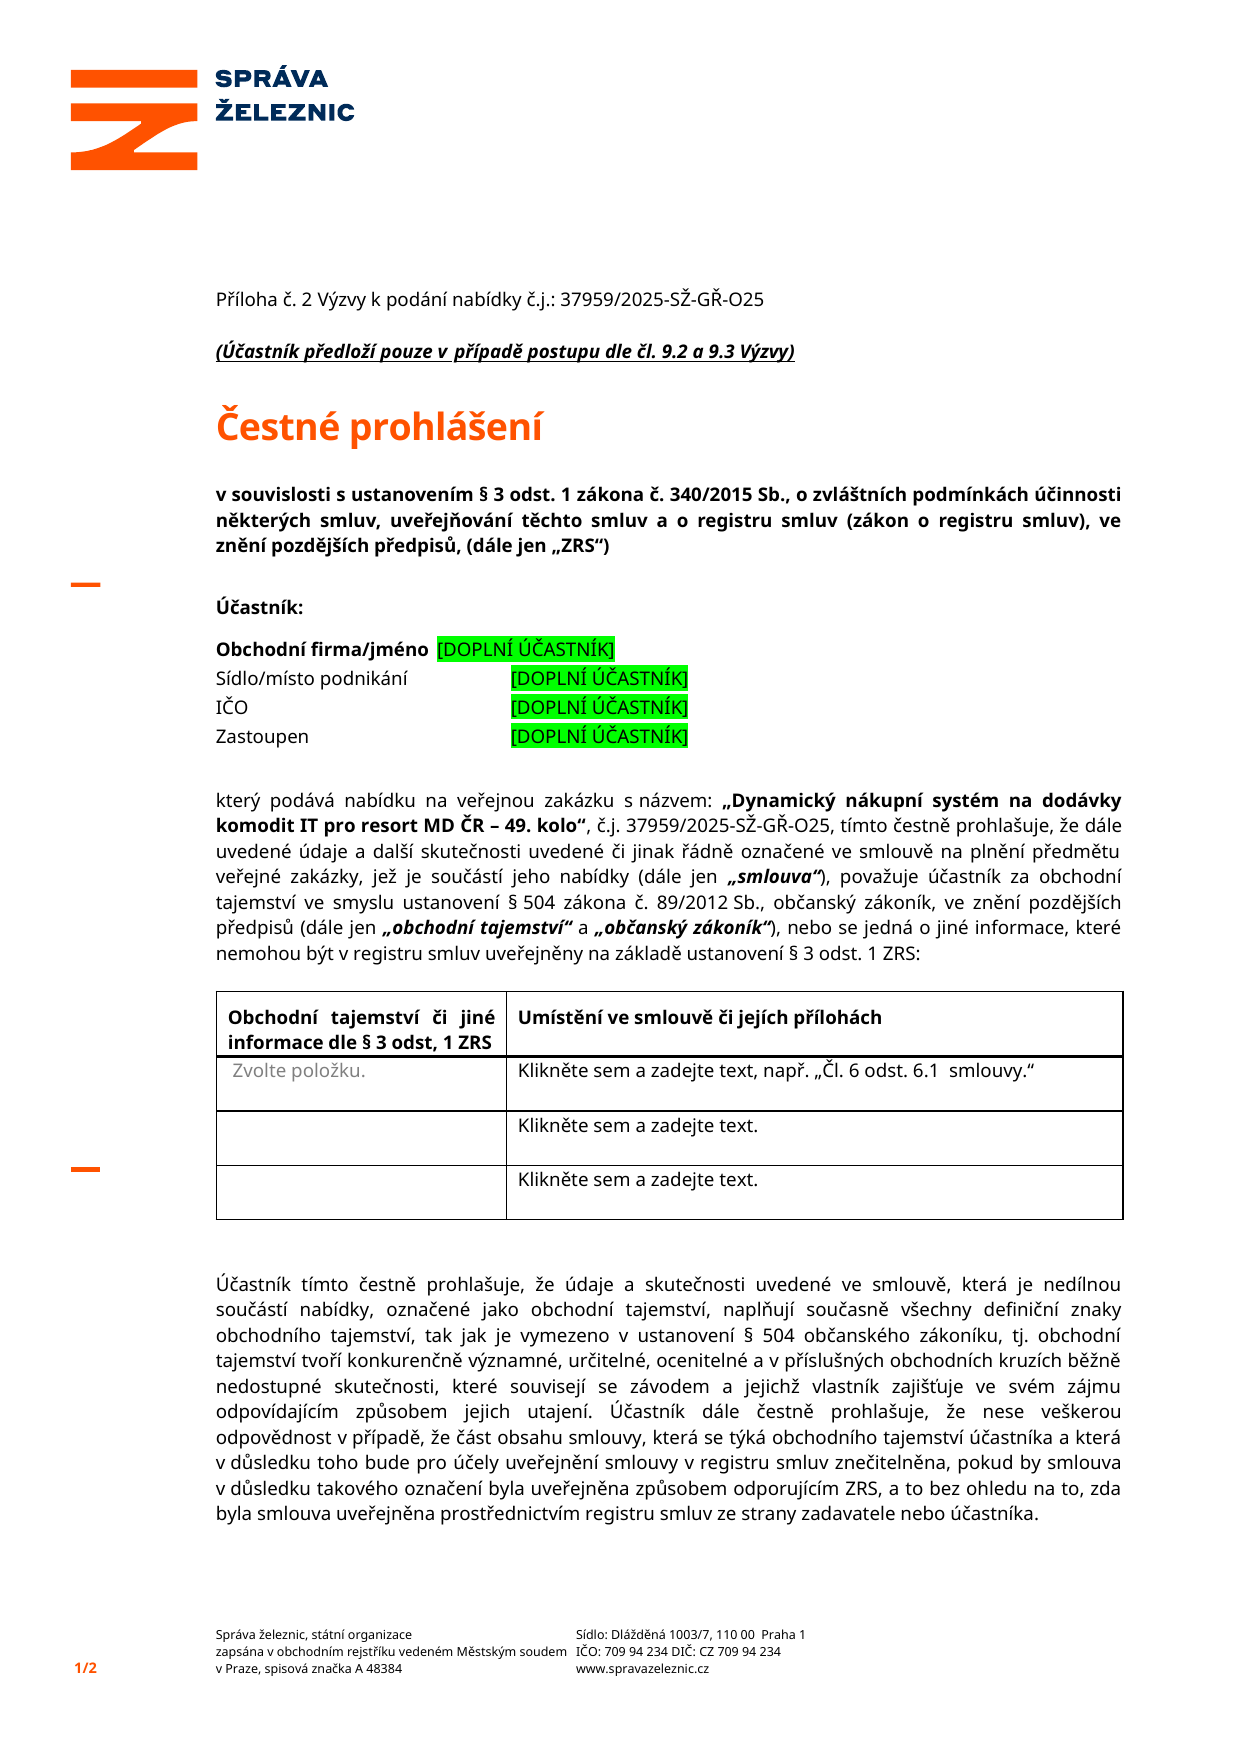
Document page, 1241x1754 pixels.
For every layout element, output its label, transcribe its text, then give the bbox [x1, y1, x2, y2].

text IČO [DOPLNÍ ÚČASTNÍK] [216, 691, 1122, 720]
text Účastník tímto čestně prohlašuje, že údaje a skutečnosti uvedené ve smlouvě, která je nedílnou součástí nabídky, označené jako obchodní tajemství, naplňují současně všechny definiční znaky obchodního tajemství, tak jak je vymezeno v ustanovení § 504 občanského zákoníku, tj. obchodní tajemství tvoří konkurenčně významné, určitelné, ocenitelné a v příslušných obchodních kruzích běžně nedostupné skutečnosti, které souvisejí se závodem a jejichž vlastník zajišťuje ve svém zájmu odpovídajícím způsobem jejich utajení. Účastník dále čestně prohlašuje, že nese veškerou odpovědnost v případě, že část obsahu smlouvy, která se týká obchodního tajemství účastníka a která v důsledku toho bude pro účely uveřejnění smlouvy v registru smluv znečitelněna, pokud by smlouva v důsledku takového označení byla uveřejněna způsobem odporujícím ZRS, a to bez ohledu na to, zda byla smlouva uveřejněna prostřednictvím registru smluv ze strany zadavatele nebo účastníka. [216, 1271, 1122, 1526]
text Účastník: [216, 590, 1122, 621]
text Obchodní firma/jméno [DOPLNÍ ÚČASTNÍK] [216, 633, 1122, 662]
text který podává nabídku na veřejnou zakázku s názvem: „Dynamický nákupní systém na dodávky komodit IT pro resort MD ČR – 49. kolo“, č.j. 37959/2025-SŽ-GŘ-O25, tímto čestně prohlašuje, že dále uvedené údaje a další skutečnosti uvedené či jinak řádně označené ve smlouvě na plnění předmětu veřejné zakázky, jež je součástí jeho nabídky (dále jen „smlouva“), považuje účastník za obchodní tajemství ve smyslu ustanovení § 504 zákona č. 89/2012 Sb., občanský zákoník, ve znění pozdějších předpisů (dále jen „obchodní tajemství“ a „občanský zákoník“), nebo se jedná o jiné informace, které nemohou být v registru smluv uveřejněny na základě ustanovení § 3 odst. 1 ZRS: [216, 787, 1122, 966]
text Příloha č. 2 Výzvy k podání nabídky č.j.: 37959/2025-SŽ-GŘ-O25 [216, 286, 1122, 311]
table_header Umístění ve smlouvě či jejích přílohách [507, 992, 1122, 1055]
text Zastoupen [DOPLNÍ ÚČASTNÍK] [216, 720, 1122, 749]
subtitle Čestné prohlášení [216, 400, 1122, 451]
table_cell [217, 1166, 506, 1219]
table_cell [217, 1058, 506, 1110]
text (Účastník předloží pouze v případě postupu dle čl. 9.2 a 9.3 Výzvy) [216, 339, 1122, 364]
table_cell [217, 1112, 506, 1164]
table_header Obchodní tajemství či jiné informace dle § 3 odst, 1 ZRS [217, 992, 506, 1055]
text Sídlo/místo podnikání [DOPLNÍ ÚČASTNÍK] [216, 662, 1122, 691]
text v souvislosti s ustanovením § 3 odst. 1 zákona č. 340/2015 Sb., o zvláštních podmínkách účinnosti některých smluv, uveřejňování těchto smluv a o registru smluv (zákon o registru smluv), ve znění pozdějších předpisů, (dále jen „ZRS“) [216, 481, 1122, 558]
